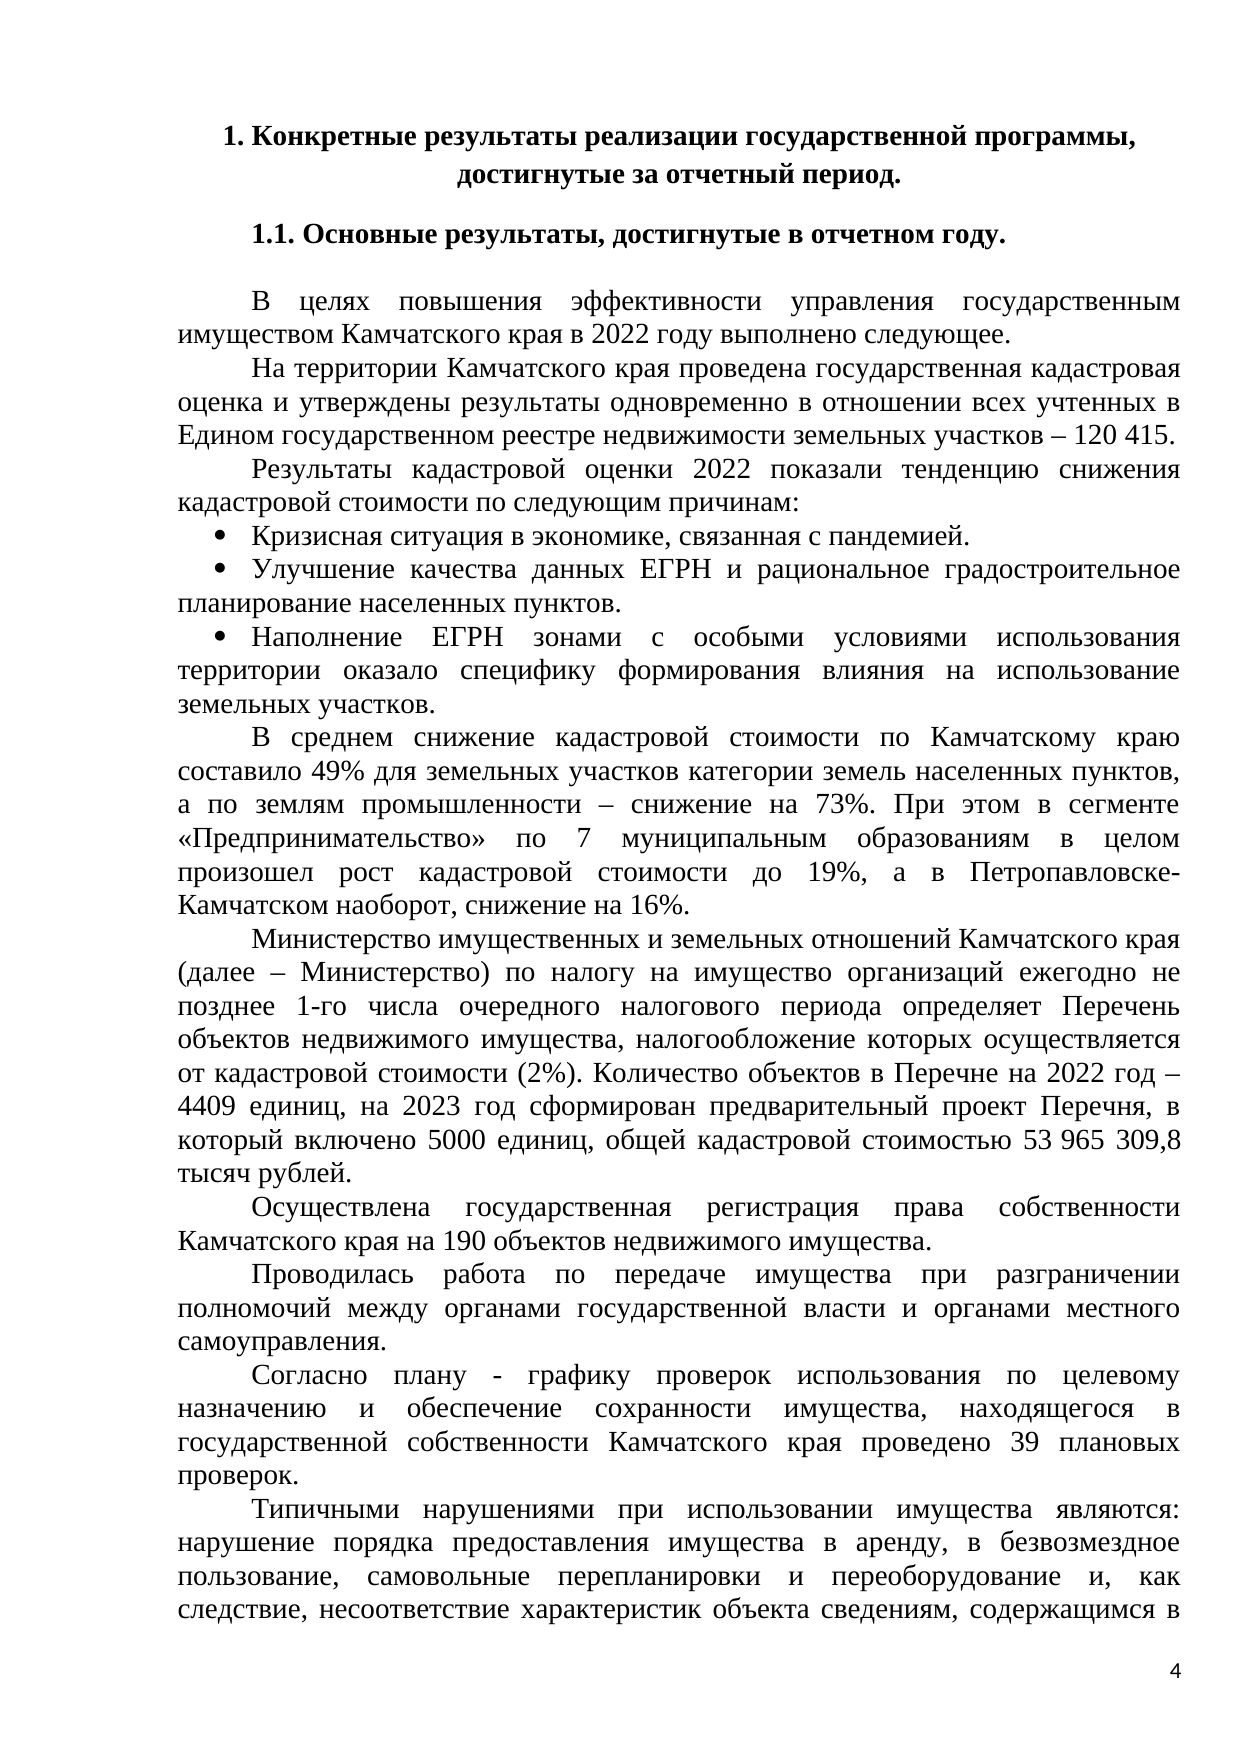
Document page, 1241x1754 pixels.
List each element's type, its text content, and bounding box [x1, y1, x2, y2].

text Согласно плану - графику проверок использования по целевому назначению и обеспечение сохранности имущества, находящегося в государственной собственности Камчатского края проведено 39 плановых проверок. [177, 1357, 1181, 1491]
list Наполнение ЕГРН зонами с особыми условиями использования территории оказало специфику формирования влияния на использование земельных участков. [177, 619, 1181, 719]
text В среднем снижение кадастровой стоимости по Камчатскому краю составило 49% для земельных участков категории земель населенных пунктов, а по землям промышленности – снижение на 73%. При этом в сегменте «Предпринимательство» по 7 муниципальным образованиям в целом произошел рост кадастровой стоимости до 19%, а в Петропавловске-Камчатском наоборот, снижение на 16%. [177, 719, 1181, 921]
text Министерство имущественных и земельных отношений Камчатского края (далее – Министерство) по налогу на имущество организаций ежегодно не позднее 1-го числа очередного налогового периода определяет Перечень объектов недвижимого имущества, налогообложение которых осуществляется от кадастровой стоимости (2%). Количество объектов в Перечне на 2022 год – 4409 единиц, на 2023 год сформирован предварительный проект Перечня, в который включено 5000 единиц, общей кадастровой стоимостью 53 965 309,8 тысяч рублей. [177, 921, 1181, 1189]
text Результаты кадастровой оценки 2022 показали тенденцию снижения кадастровой стоимости по следующим причинам: [177, 451, 1181, 518]
list Кризисная ситуация в экономике, связанная с пандемией. [177, 518, 1181, 552]
text Проводилась работа по передаче имущества при разграничении полномочий между органами государственной власти и органами местного самоуправления. [177, 1256, 1181, 1357]
list Улучшение качества данных ЕГРН и рациональное градостроительное планирование населенных пунктов. [177, 552, 1181, 619]
text 1. Конкретные результаты реализации государственной программы, достигнутые за отчетный период. [177, 118, 1181, 190]
text На территории Камчатского края проведена государственная кадастровая оценка и утверждены результаты одновременно в отношении всех учтенных в Едином государственном реестре недвижимости земельных участков – 120 415. [177, 350, 1181, 451]
text Осуществлена государственная регистрация права собственности Камчатского края на 190 объектов недвижимого имущества. [177, 1189, 1181, 1256]
text 1.1. Основные результаты, достигнутые в отчетном году. [177, 216, 1181, 249]
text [177, 1491, 1181, 1625]
text В целях повышения эффективности управления государственным имуществом Камчатского края в 2022 году выполнено следующее. [177, 283, 1181, 350]
